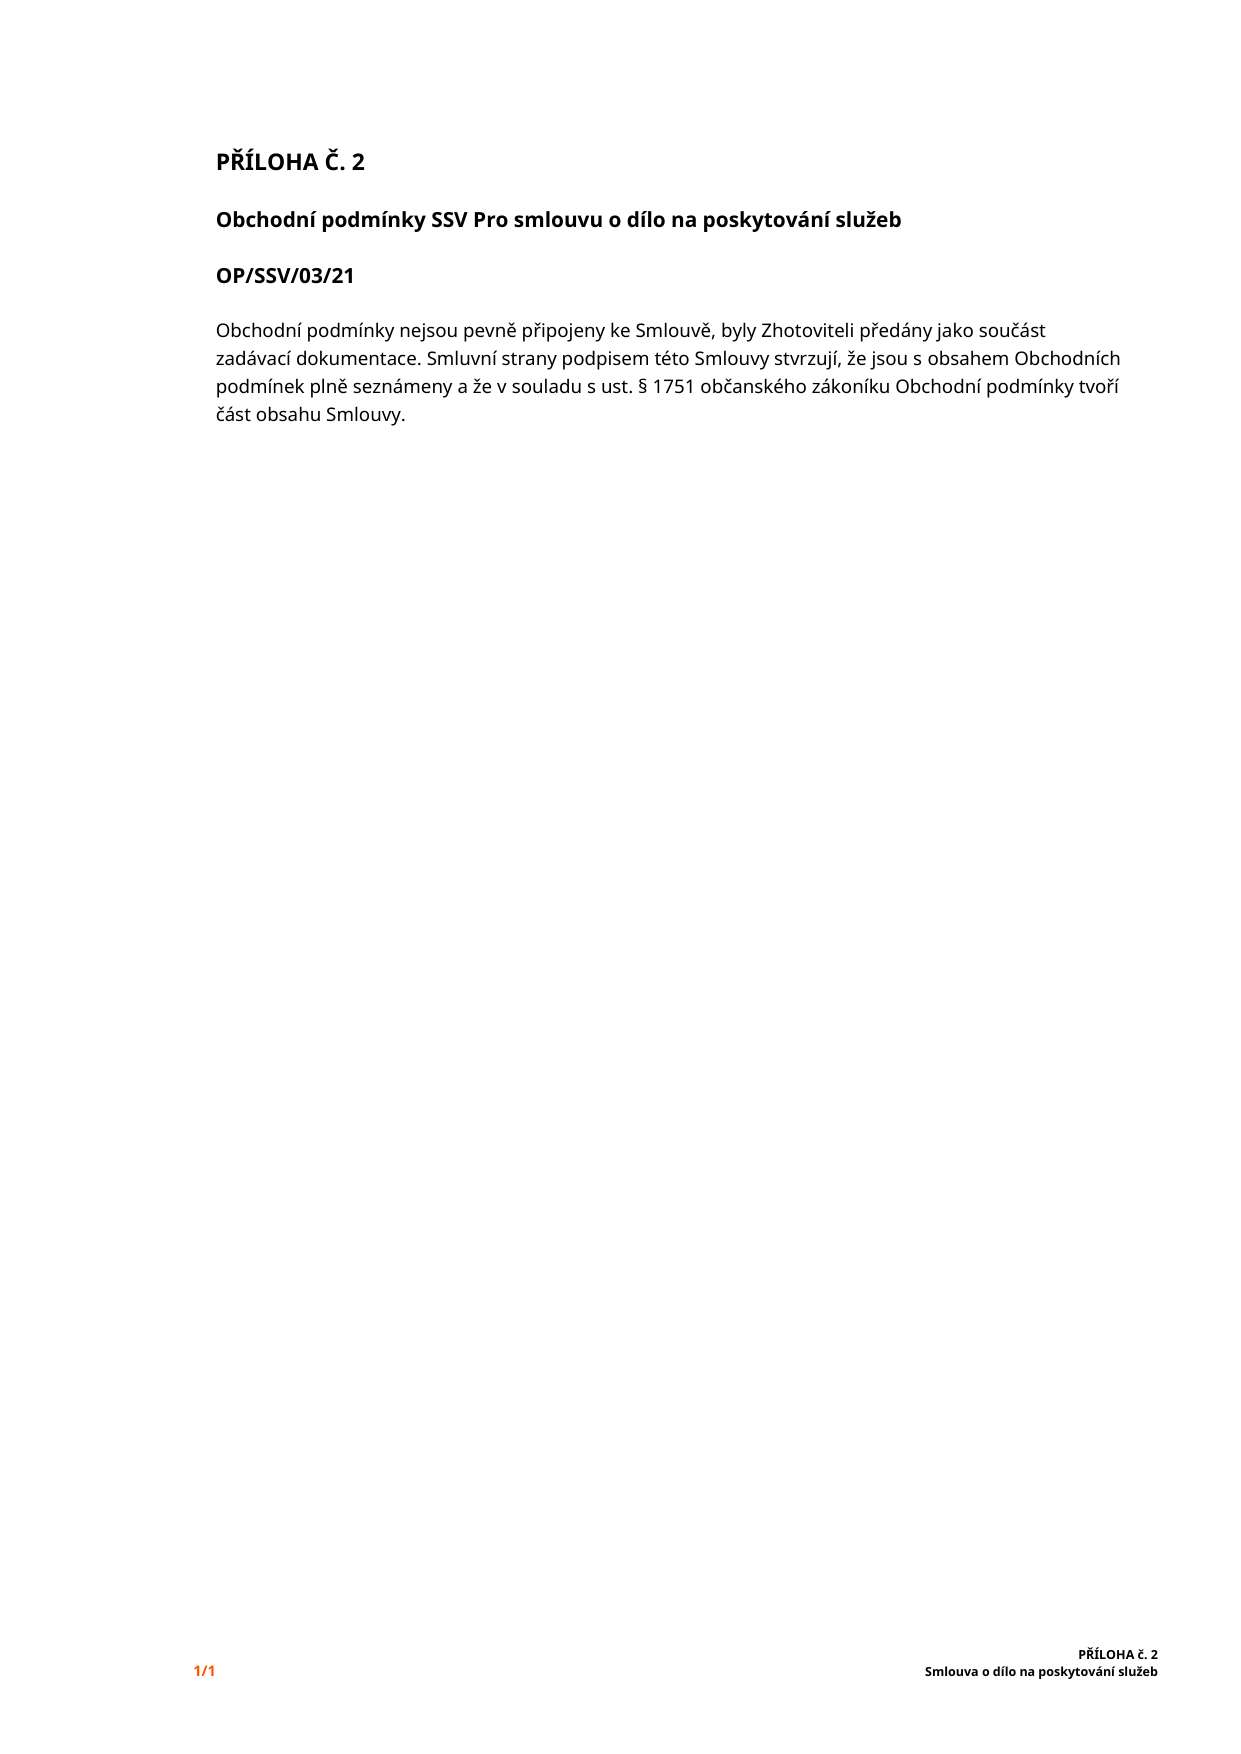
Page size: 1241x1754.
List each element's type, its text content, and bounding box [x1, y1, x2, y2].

text Obchodní podmínky SSV Pro smlouvu o dílo na poskytování služeb [216, 205, 1122, 233]
text Příloha č. 2 [216, 146, 1122, 177]
text OP/SSV/03/21 [216, 261, 1122, 290]
text Obchodní podmínky nejsou pevně připojeny ke Smlouvě, byly Zhotoviteli předány jako součást zadávací dokumentace. Smluvní strany podpisem této Smlouvy stvrzují, že jsou s obsahem Obchodních podmínek plně seznámeny a že v souladu s ust. § 1751 občanského zákoníku Obchodní podmínky tvoří část obsahu Smlouvy. [216, 317, 1122, 427]
